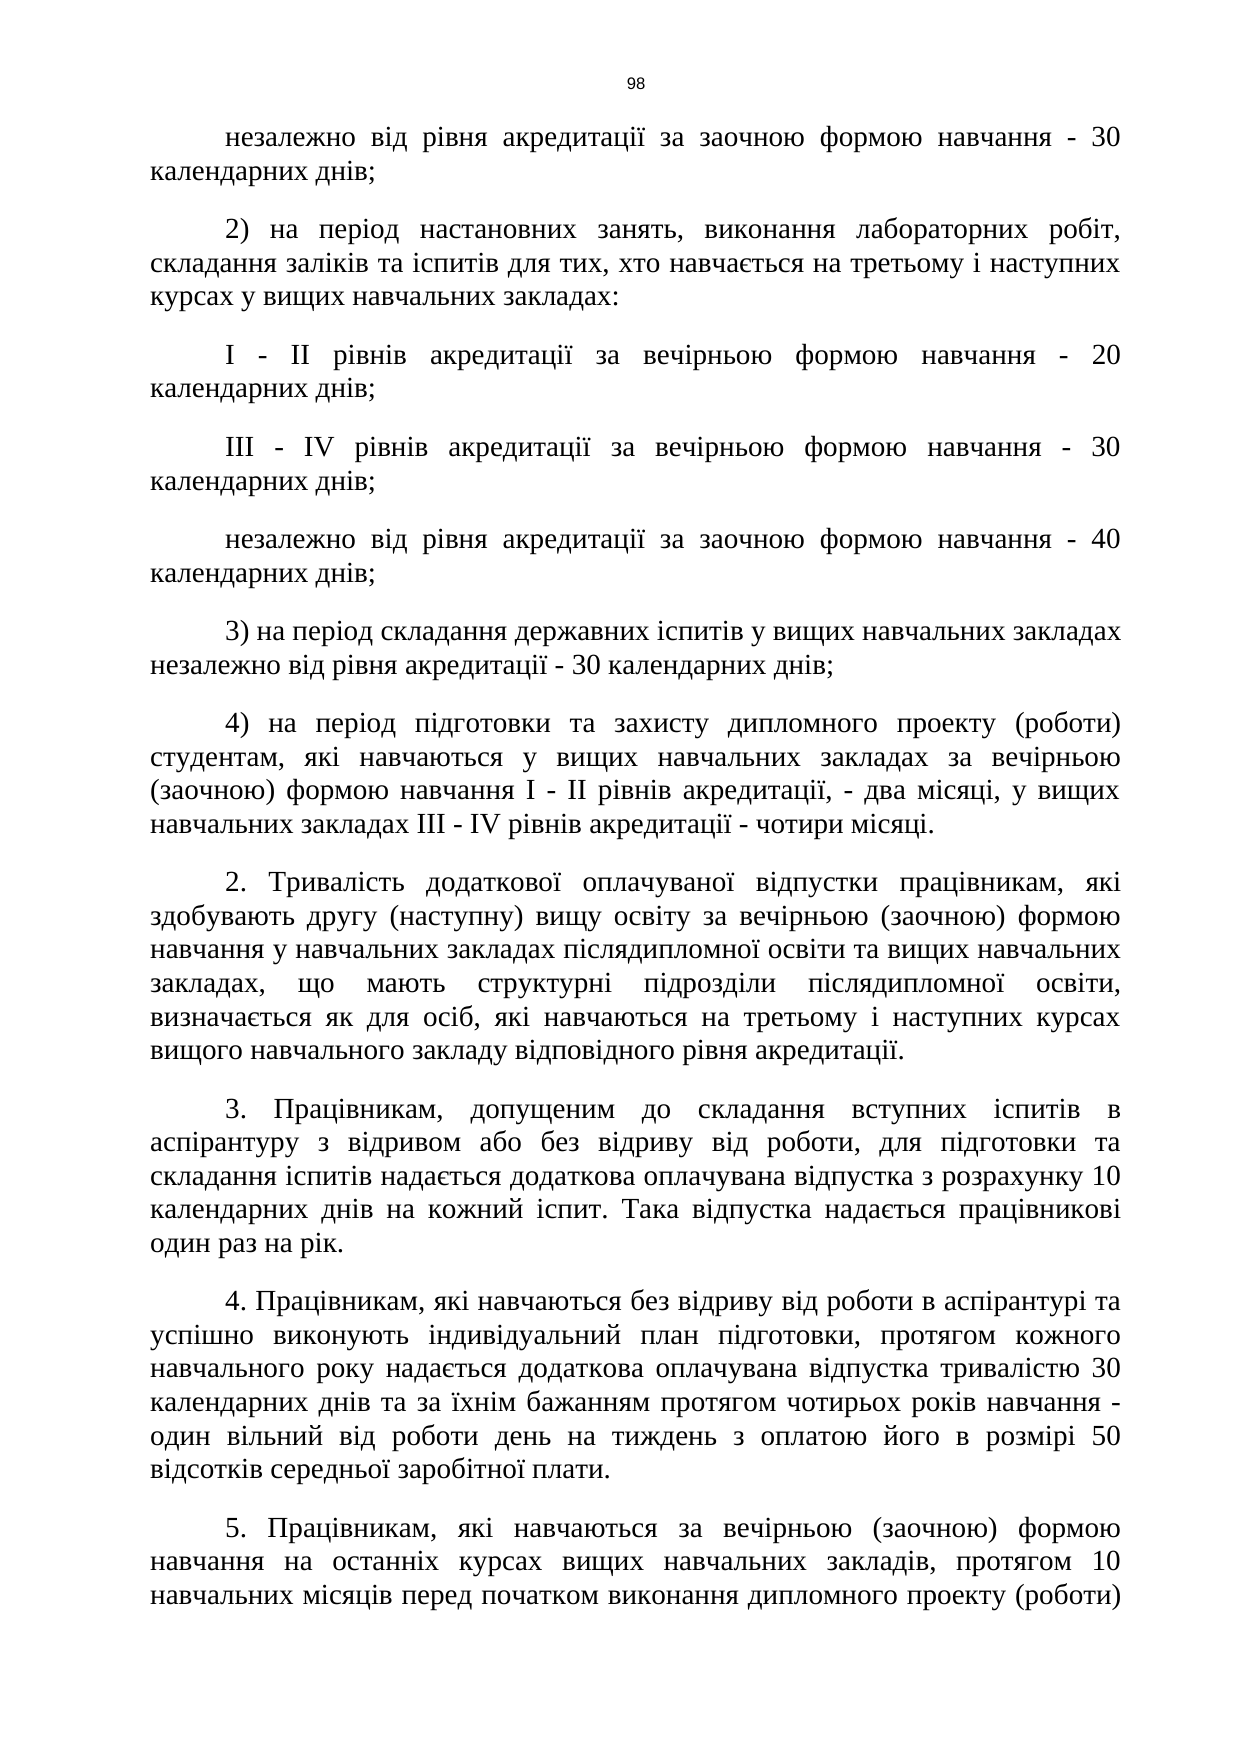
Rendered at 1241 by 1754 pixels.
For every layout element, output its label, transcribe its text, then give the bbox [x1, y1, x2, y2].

text незалежно від рівня акредитації за заочною формою навчання - 30 календарних днів; [150, 119, 1122, 186]
text незалежно від рівня акредитації за заочною формою навчання - 40 календарних днів; [150, 521, 1122, 588]
text І - ІІ рівнів акредитації за вечірньою формою навчання - 20 календарних днів; [150, 337, 1122, 404]
text 3) на період складання державних іспитів у вищих навчальних закладах незалежно від рівня акредитації - 30 календарних днів; [150, 613, 1122, 680]
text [150, 1510, 1122, 1610]
text ІІІ - ІV рівнів акредитації за вечірньою формою навчання - 30 календарних днів; [150, 429, 1122, 496]
text 2. Тривалість додаткової оплачуваної відпустки працівникам, які здобувають другу (наступну) вищу освіту за вечірньою (заочною) формою навчання у навчальних закладах післядипломної освіти та вищих навчальних закладах, що мають структурні підрозділи післядипломної освіти, визначається як для осіб, які навчаються на третьому і наступних курсах вищого навчального закладу відповідного рівня акредитації. [150, 864, 1122, 1066]
text 4. Працівникам, які навчаються без відриву від роботи в аспірантурі та успішно виконують індивідуальний план підготовки, протягом кожного навчального року надається додаткова оплачувана відпустка тривалістю 30 календарних днів та за їхнім бажанням протягом чотирьох років навчання - один вільний від роботи день на тиждень з оплатою його в розмірі 50 відсотків середньої заробітної плати. [150, 1283, 1122, 1485]
text 4) на період підготовки та захисту дипломного проекту (роботи) студентам, які навчаються у вищих навчальних закладах за вечірньою (заочною) формою навчання І - ІІ рівнів акредитації, - два місяці, у вищих навчальних закладах ІІІ - ІV рівнів акредитації - чотири місяці. [150, 705, 1122, 839]
text 3. Працівникам, допущеним до складання вступних іспитів в аспірантуру з відривом або без відриву від роботи, для підготовки та складання іспитів надається додаткова оплачувана відпустка з розрахунку 10 календарних днів на кожний іспит. Така відпустка надається працівникові один раз на рік. [150, 1091, 1122, 1258]
text 2) на період настановних занять, виконання лабораторних робіт, складання заліків та іспитів для тих, хто навчається на третьому і наступних курсах у вищих навчальних закладах: [150, 211, 1122, 312]
